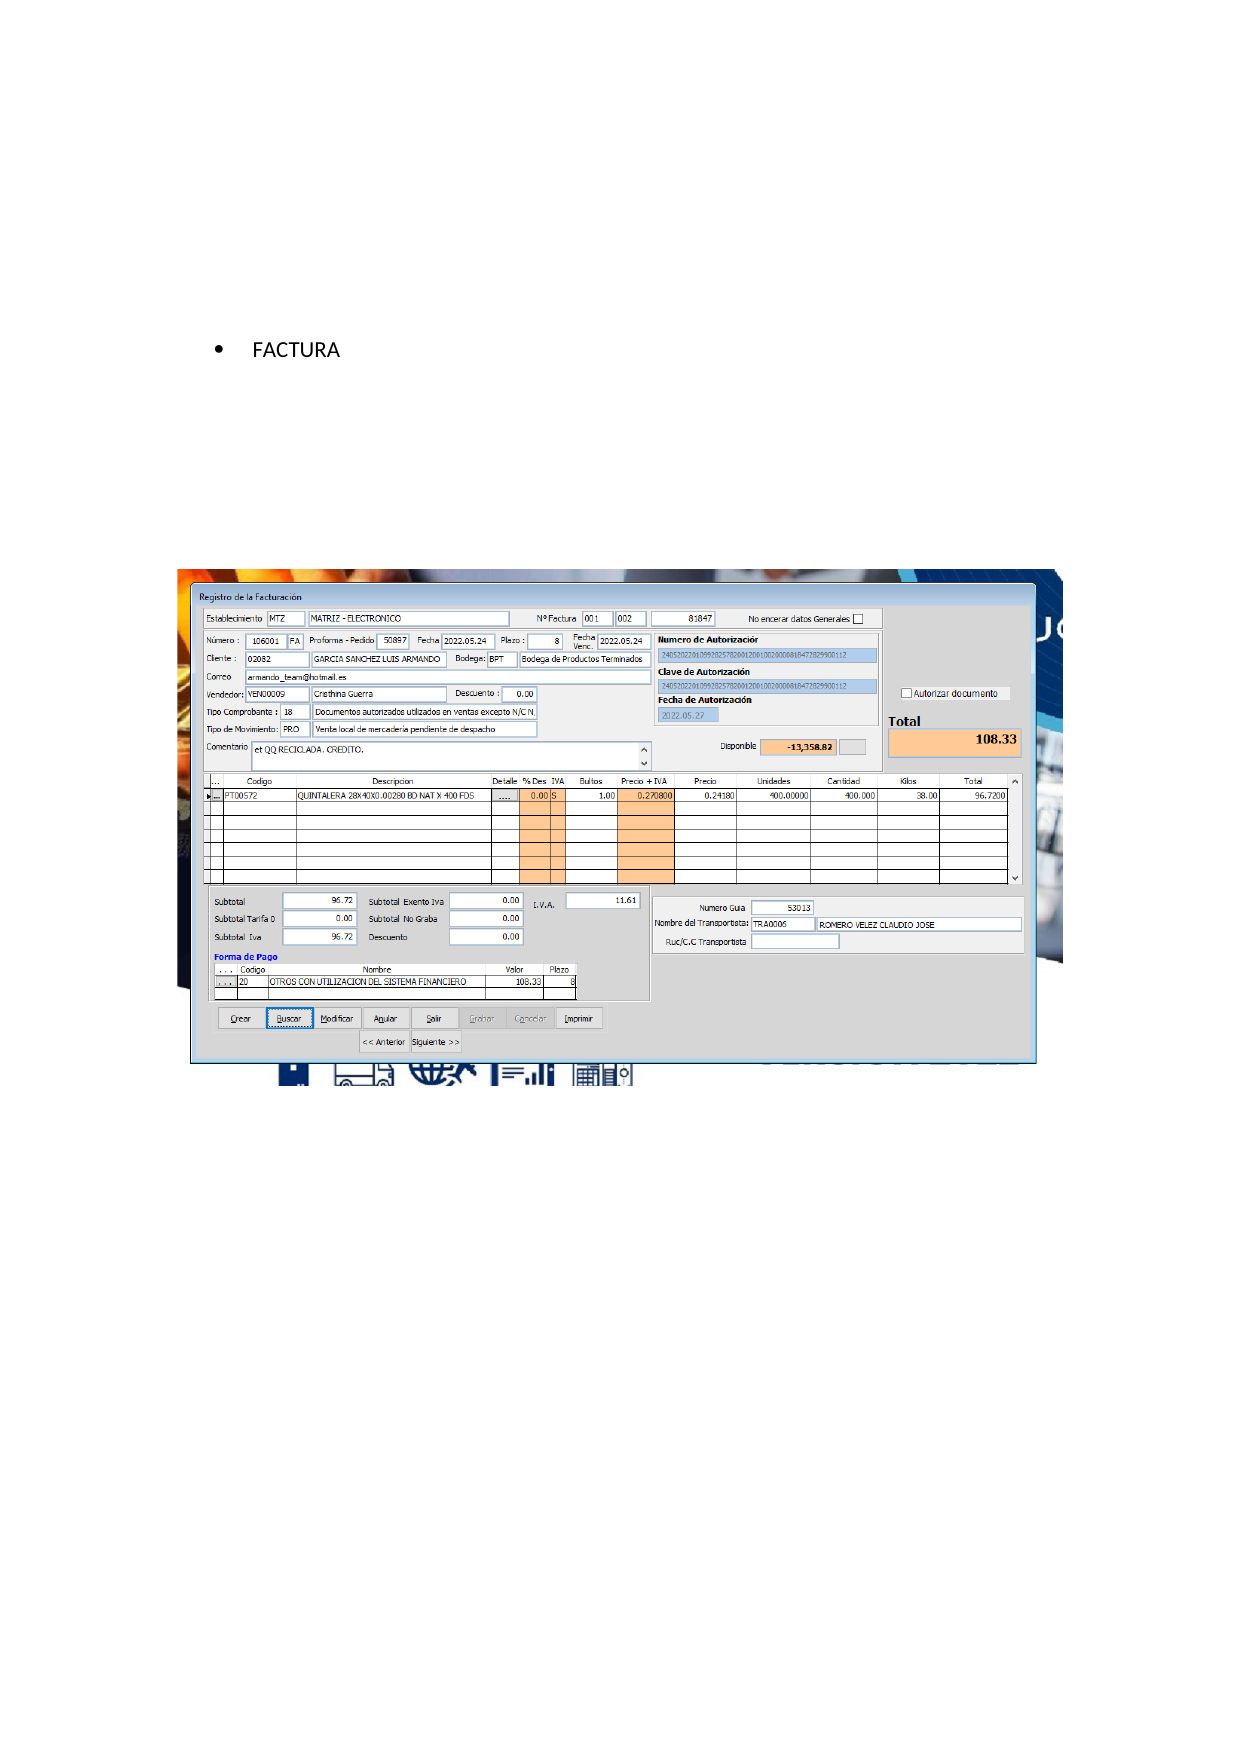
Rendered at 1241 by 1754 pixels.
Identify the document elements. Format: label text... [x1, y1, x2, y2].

list FACTURA [215, 335, 1063, 363]
picture [177, 569, 1063, 1086]
